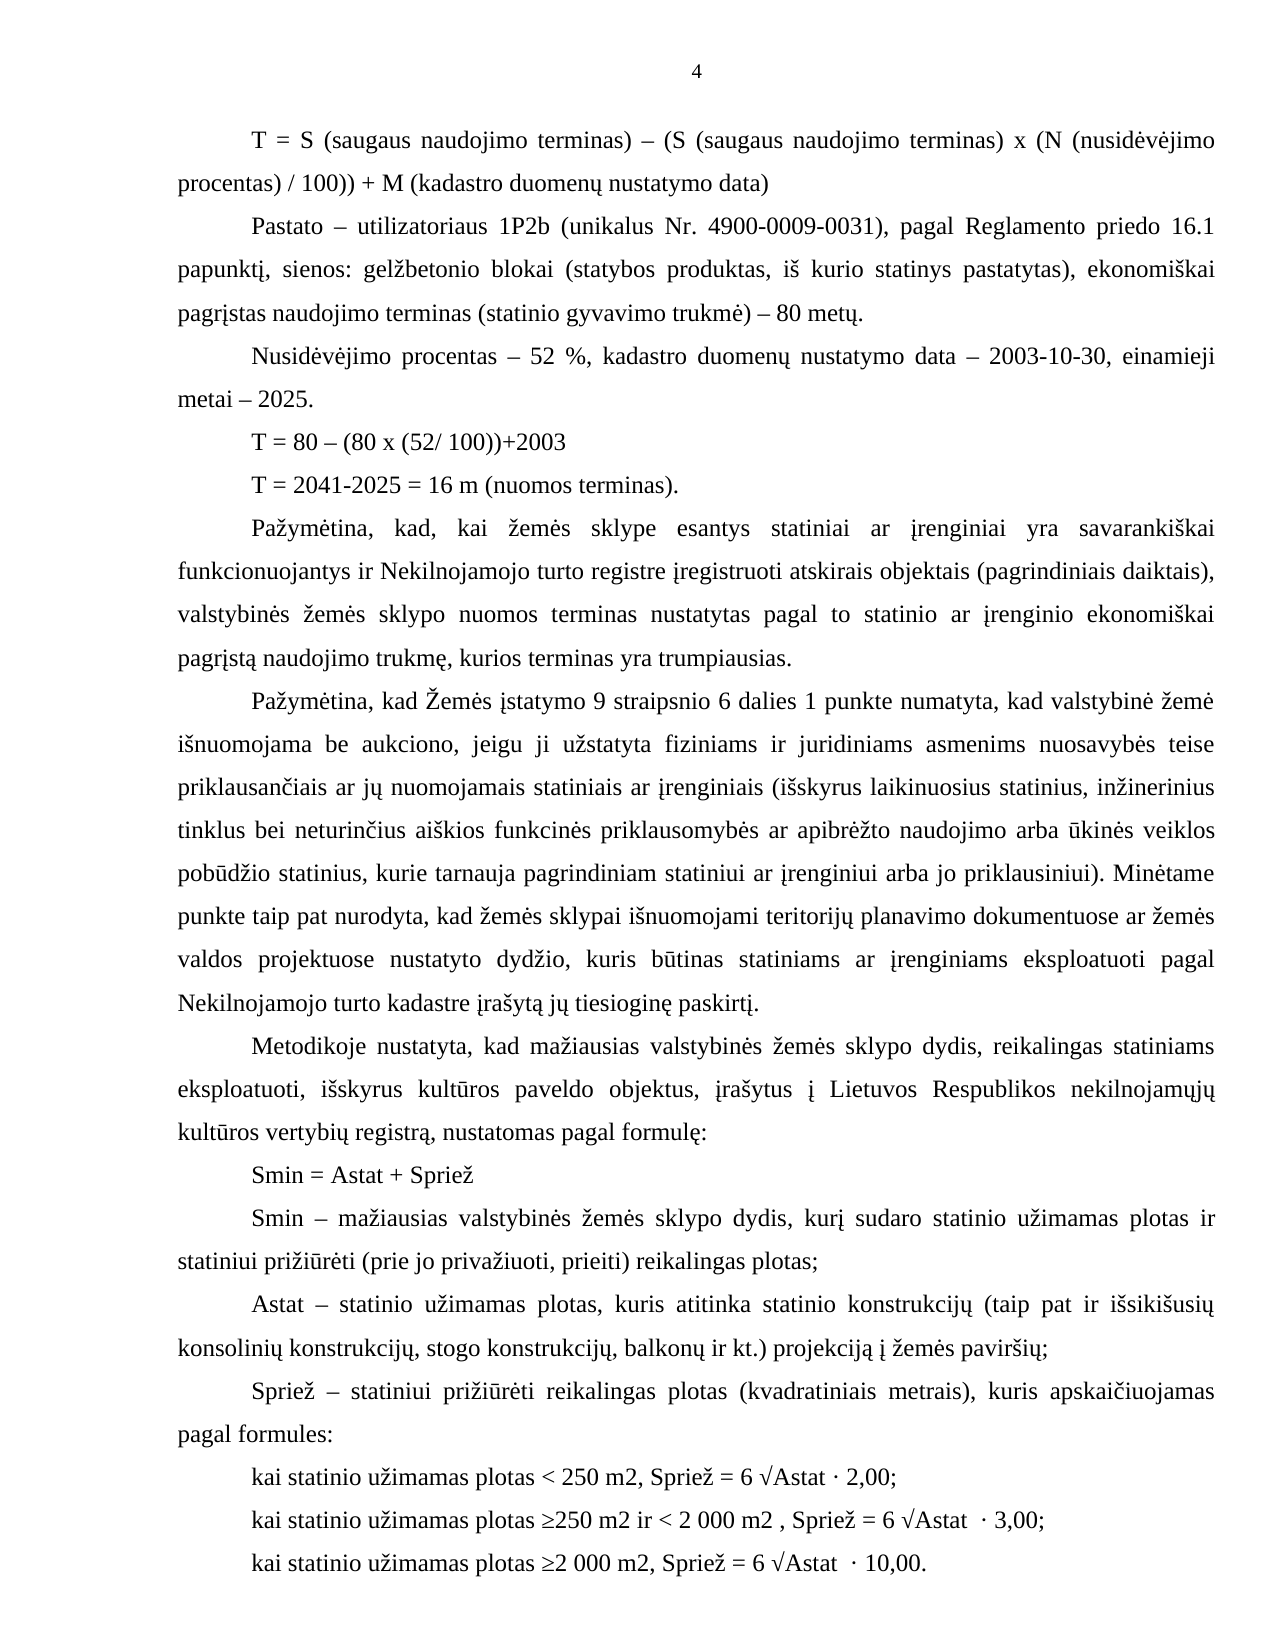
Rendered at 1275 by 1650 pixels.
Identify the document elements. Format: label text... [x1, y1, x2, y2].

text Pažymėtina, kad, kai žemės sklype esantys statiniai ar įrenginiai yra savarankiškai funkcionuojantys ir Nekilnojamojo turto registre įregistruoti atskirais objektais (pagrindiniais daiktais), valstybinės žemės sklypo nuomos terminas nustatytas pagal to statinio ar įrenginio ekonomiškai pagrįstą naudojimo trukmę, kurios terminas yra trumpiausias. [177, 513, 1216, 671]
text Smin = Astat + Spriež [177, 1160, 1216, 1189]
text Pažymėtina, kad Žemės įstatymo 9 straipsnio 6 dalies 1 punkte numatyta, kad valstybinė žemė išnuomojama be aukciono, jeigu ji užstatyta fiziniams ir juridiniams asmenims nuosavybės teise priklausančiais ar jų nuomojamais statiniais ar įrenginiais (išskyrus laikinuosius statinius, inžinerinius tinklus bei neturinčius aiškios funkcinės priklausomybės ar apibrėžto naudojimo arba ūkinės veiklos pobūdžio statinius, kurie tarnauja pagrindiniam statiniui ar įrenginiui arba jo priklausiniui). Minėtame punkte taip pat nurodyta, kad žemės sklypai išnuomojami teritorijų planavimo dokumentuose ar žemės valdos projektuose nustatyto dydžio, kuris būtinas statiniams ar įrenginiams eksploatuoti pagal Nekilnojamojo turto kadastre įrašytą jų tiesioginę paskirtį. [177, 686, 1216, 1016]
text Smin – mažiausias valstybinės žemės sklypo dydis, kurį sudaro statinio užimamas plotas ir statiniui prižiūrėti (prie jo privažiuoti, prieiti) reikalingas plotas; [177, 1203, 1216, 1275]
text Nusidėvėjimo procentas – 52 %, kadastro duomenų nustatymo data – 2003-10-30, einamieji metai – 2025. [177, 341, 1216, 413]
text kai statinio užimamas plotas ≥250 m2 ir < 2 000 m2 , Spriež = 6 √Astat · 3,00; [177, 1505, 1216, 1534]
text T = 2041-2025 = 16 m (nuomos terminas). [177, 470, 1216, 499]
text Spriež – statiniui prižiūrėti reikalingas plotas (kvadratiniais metrais), kuris apskaičiuojamas pagal formules: [177, 1376, 1216, 1448]
text Pastato – utilizatoriaus 1P2b (unikalus Nr. 4900-0009-0031), pagal Reglamento priedo 16.1 papunktį, sienos: gelžbetonio blokai (statybos produktas, iš kurio statinys pastatytas), ekonomiškai pagrįstas naudojimo terminas (statinio gyvavimo trukmė) – 80 metų. [177, 211, 1216, 326]
text Astat – statinio užimamas plotas, kuris atitinka statinio konstrukcijų (taip pat ir išsikišusių konsolinių konstrukcijų, stogo konstrukcijų, balkonų ir kt.) projekciją į žemės paviršių; [177, 1289, 1216, 1361]
text Metodikoje nustatyta, kad mažiausias valstybinės žemės sklypo dydis, reikalingas statiniams eksploatuoti, išskyrus kultūros paveldo objektus, įrašytus į Lietuvos Respublikos nekilnojamųjų kultūros vertybių registrą, nustatomas pagal formulę: [177, 1031, 1216, 1146]
text kai statinio užimamas plotas < 250 m2, Spriež = 6 √Astat · 2,00; [177, 1462, 1216, 1491]
text T = 80 – (80 x (52/ 100))+2003 [177, 427, 1216, 456]
text T = S (saugaus naudojimo terminas) – (S (saugaus naudojimo terminas) x (N (nusidėvėjimo procentas) / 100)) + M (kadastro duomenų nustatymo data) [177, 83, 1216, 197]
text kai statinio užimamas plotas ≥2 000 m2, Spriež = 6 √Astat · 10,00. [177, 1548, 1216, 1577]
